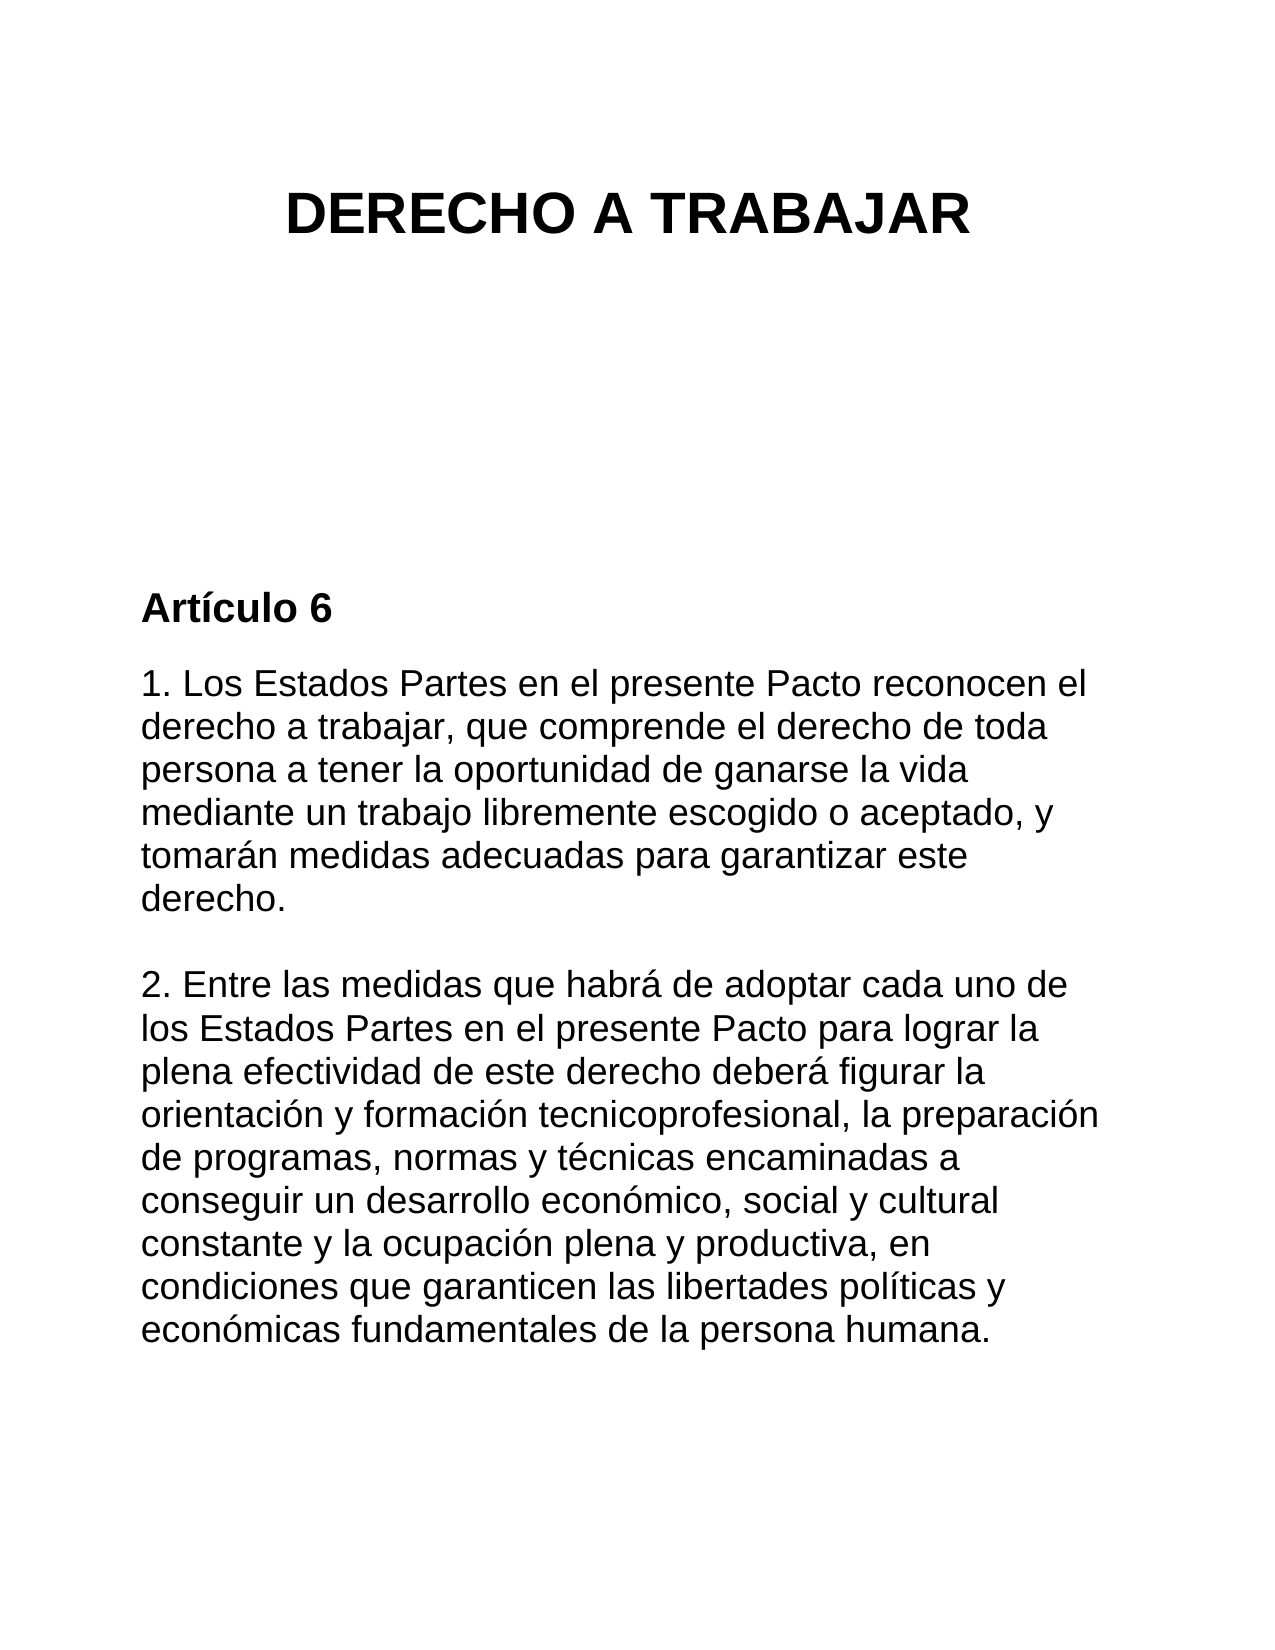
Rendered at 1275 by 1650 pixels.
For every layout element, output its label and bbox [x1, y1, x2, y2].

table_header [141, 150, 1116, 1457]
